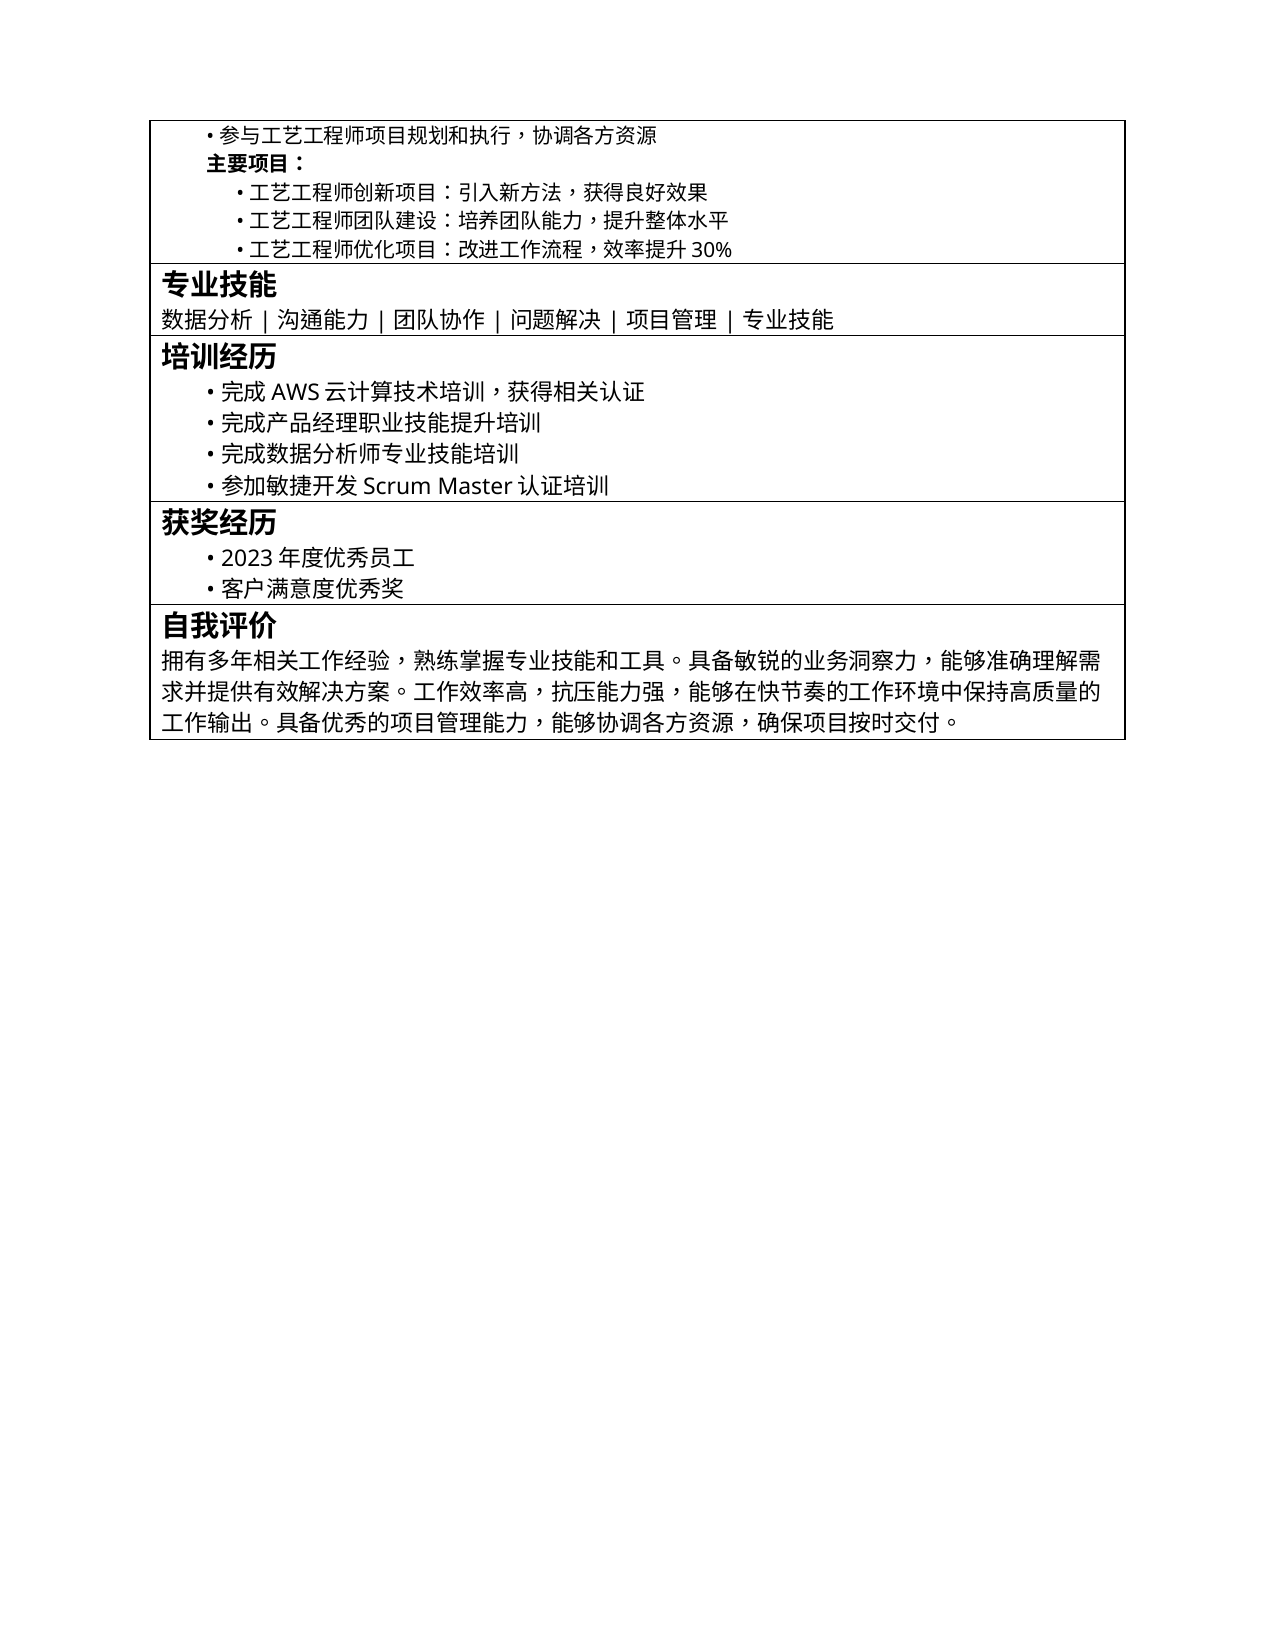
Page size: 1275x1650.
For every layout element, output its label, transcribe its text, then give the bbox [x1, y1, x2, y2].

table_cell 获奖经历 • 2023年度优秀员工 • 客户满意度优秀奖 [151, 502, 1124, 604]
table_cell 培训经历 • 完成AWS云计算技术培训，获得相关认证 • 完成产品经理职业技能提升培训 • 完成数据分析师专业技能培训 • 参加敏捷开发Scrum Master认证培训 [151, 336, 1124, 501]
table_cell 专业技能 数据分析 | 沟通能力 | 团队协作 | 问题解决 | 项目管理 | 专业技能 [151, 264, 1124, 335]
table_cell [151, 121, 1124, 263]
table_cell 自我评价 拥有多年相关工作经验，熟练掌握专业技能和工具。具备敏锐的业务洞察力，能够准确理解需求并提供有效解决方案。工作效率高，抗压能力强，能够在快节奏的工作环境中保持高质量的工作输出。具备优秀的项目管理能力，能够协调各方资源，确保项目按时交付。 [151, 605, 1124, 739]
